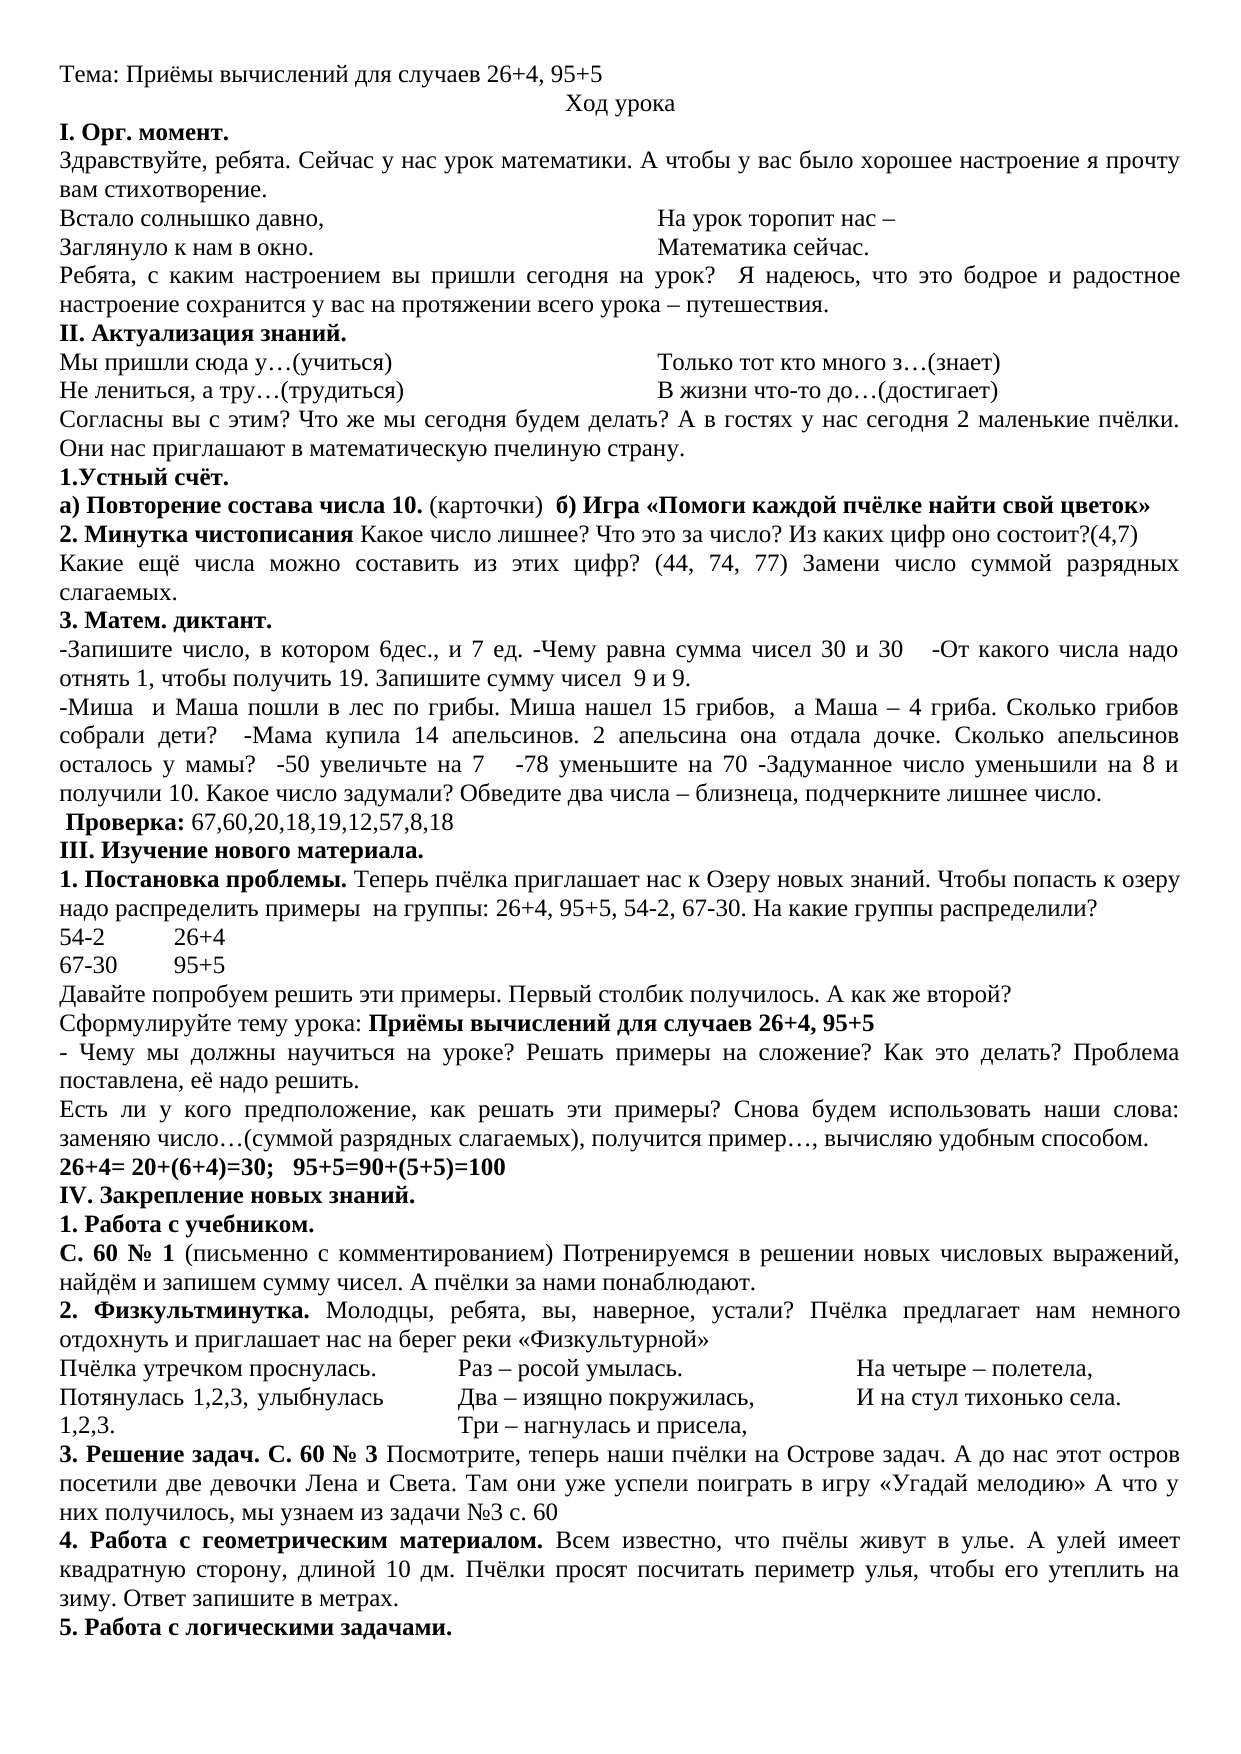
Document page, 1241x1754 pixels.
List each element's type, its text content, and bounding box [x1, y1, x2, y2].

text Три – нагнулась и присела, [458, 1410, 782, 1439]
text Есть ли у кого предположение, как решать эти примеры? Снова будем использовать наши слова: заменяю число…(суммой разрядных слагаемых), получится пример…, вычисляю удобным способом. [59, 1094, 1181, 1152]
text 4. Работа с геометрическим материалом. Всем известно, что пчёлы живут в улье. А улей имеет квадратную сторону, длиной 10 дм. Пчёлки просят посчитать периметр улья, чтобы его утеплить на зиму. Ответ запишите в метрах. [59, 1525, 1181, 1612]
text Давайте попробуем решить эти примеры. Первый столбик получилось. А как же второй? Сформулируйте тему урока: Приёмы вычислений для случаев 26+4, 95+5 [59, 979, 1181, 1037]
text Не лениться, а тру…(трудиться) [59, 375, 583, 404]
text -Запишите число, в котором 6дес., и 7 ед. -Чему равна сумма чисел 30 и 30 -От какого числа надо отнять 1, чтобы получить 19. Запишите сумму чисел 9 и 9. [59, 634, 1181, 692]
text Только тот кто много з…(знает) [657, 347, 1181, 375]
text Какие ещё числа можно составить из этих цифр? (44, 74, 77) Замени число суммой разрядных слагаемых. [59, 548, 1181, 605]
text - Чему мы должны научиться на уроке? Решать примеры на сложение? Как это делать? Проблема поставлена, её надо решить. [59, 1037, 1181, 1094]
text 54-2 26+4 [59, 922, 1181, 950]
text 26+4= 20+(6+4)=30; 95+5=90+(5+5)=100 [59, 1152, 1181, 1180]
text II. Актуализация знаний. [59, 318, 1181, 347]
text Проверка: 67,60,20,18,19,12,57,8,18 [59, 807, 1181, 835]
text Ребята, с каким настроением вы пришли сегодня на урок? Я надеюсь, что это бодрое и радостное настроение сохранится у вас на протяжении всего урока – путешествия. [59, 260, 1181, 318]
text 1.Устный счёт. [59, 462, 1181, 490]
text 5. Работа с логическими задачами. [59, 1612, 1181, 1640]
text Пчёлка утречком проснулась. [59, 1353, 384, 1382]
text 3. Матем. диктант. [59, 605, 1181, 634]
text На четыре – полетела, [856, 1353, 1181, 1382]
text И на стул тихонько села. [856, 1382, 1181, 1410]
text 1. Постановка проблемы. Теперь пчёлка приглашает нас к Озеру новых знаний. Чтобы попасть к озеру надо распределить примеры на группы: 26+4, 95+5, 54-2, 67-30. На какие группы распределили? [59, 864, 1181, 922]
text Встало солнышко давно, [59, 203, 583, 232]
text Два – изящно покружилась, [458, 1382, 782, 1410]
text I. Орг. момент. [59, 117, 1181, 145]
text На урок торопит нас – [657, 203, 1181, 232]
text Ход урока [59, 88, 1181, 117]
text С. 60 № 1 (письменно с комментированием) Потренируемся в решении новых числовых выражений, найдём и запишем сумму чисел. А пчёлки за нами понаблюдают. [59, 1238, 1181, 1295]
text -Миша и Маша пошли в лес по грибы. Миша нашел 15 грибов, а Маша – 4 гриба. Сколько грибов собрали дети? -Мама купила 14 апельсинов. 2 апельсина она отдала дочке. Сколько апельсинов осталось у мамы? -50 увеличьте на 7 -78 уменьшите на 70 -Задуманное число уменьшили на 8 и получили 10. Какое число задумали? Обведите два числа – близнеца, подчеркните лишнее число. [59, 692, 1181, 807]
text Математика сейчас. [657, 232, 1181, 260]
text Согласны вы с этим? Что же мы сегодня будем делать? А в гостях у нас сегодня 2 маленькие пчёлки. Они нас приглашают в математическую пчелиную страну. [59, 404, 1181, 462]
text Потянулась 1,2,3, улыбнулась 1,2,3. [59, 1382, 384, 1439]
text 2. Минутка чистописания Какое число лишнее? Что это за число? Из каких цифр оно состоит?(4,7) [59, 519, 1181, 548]
text Мы пришли сюда у…(учиться) [59, 347, 583, 375]
text III. Изучение нового материала. [59, 835, 1181, 864]
text 2. Физкультминутка. Молодцы, ребята, вы, наверное, устали? Пчёлка предлагает нам немного отдохнуть и приглашает нас на берег реки «Физкультурной» [59, 1295, 1181, 1353]
text Здравствуйте, ребята. Сейчас у нас урок математики. А чтобы у вас было хорошее настроение я прочту вам стихотворение. [59, 145, 1181, 203]
text 3. Решение задач. С. 60 № 3 Посмотрите, теперь наши пчёлки на Острове задач. А до нас этот остров посетили две девочки Лена и Света. Там они уже успели поиграть в игру «Угадай мелодию» А что у них получилось, мы узнаем из задачи №3 с. 60 [59, 1439, 1181, 1525]
text 1. Работа с учебником. [59, 1209, 1181, 1238]
text а) Повторение состава числа 10. (карточки) б) Игра «Помоги каждой пчёлке найти свой цветок» [59, 490, 1181, 519]
text Раз – росой умылась. [458, 1353, 782, 1382]
text 67-30 95+5 [59, 950, 1181, 979]
text В жизни что-то до…(достигает) [657, 375, 1181, 404]
text Тема: Приёмы вычислений для случаев 26+4, 95+5 [59, 59, 1181, 88]
text Заглянуло к нам в окно. [59, 232, 583, 260]
text IV. Закрепление новых знаний. [59, 1180, 1181, 1209]
